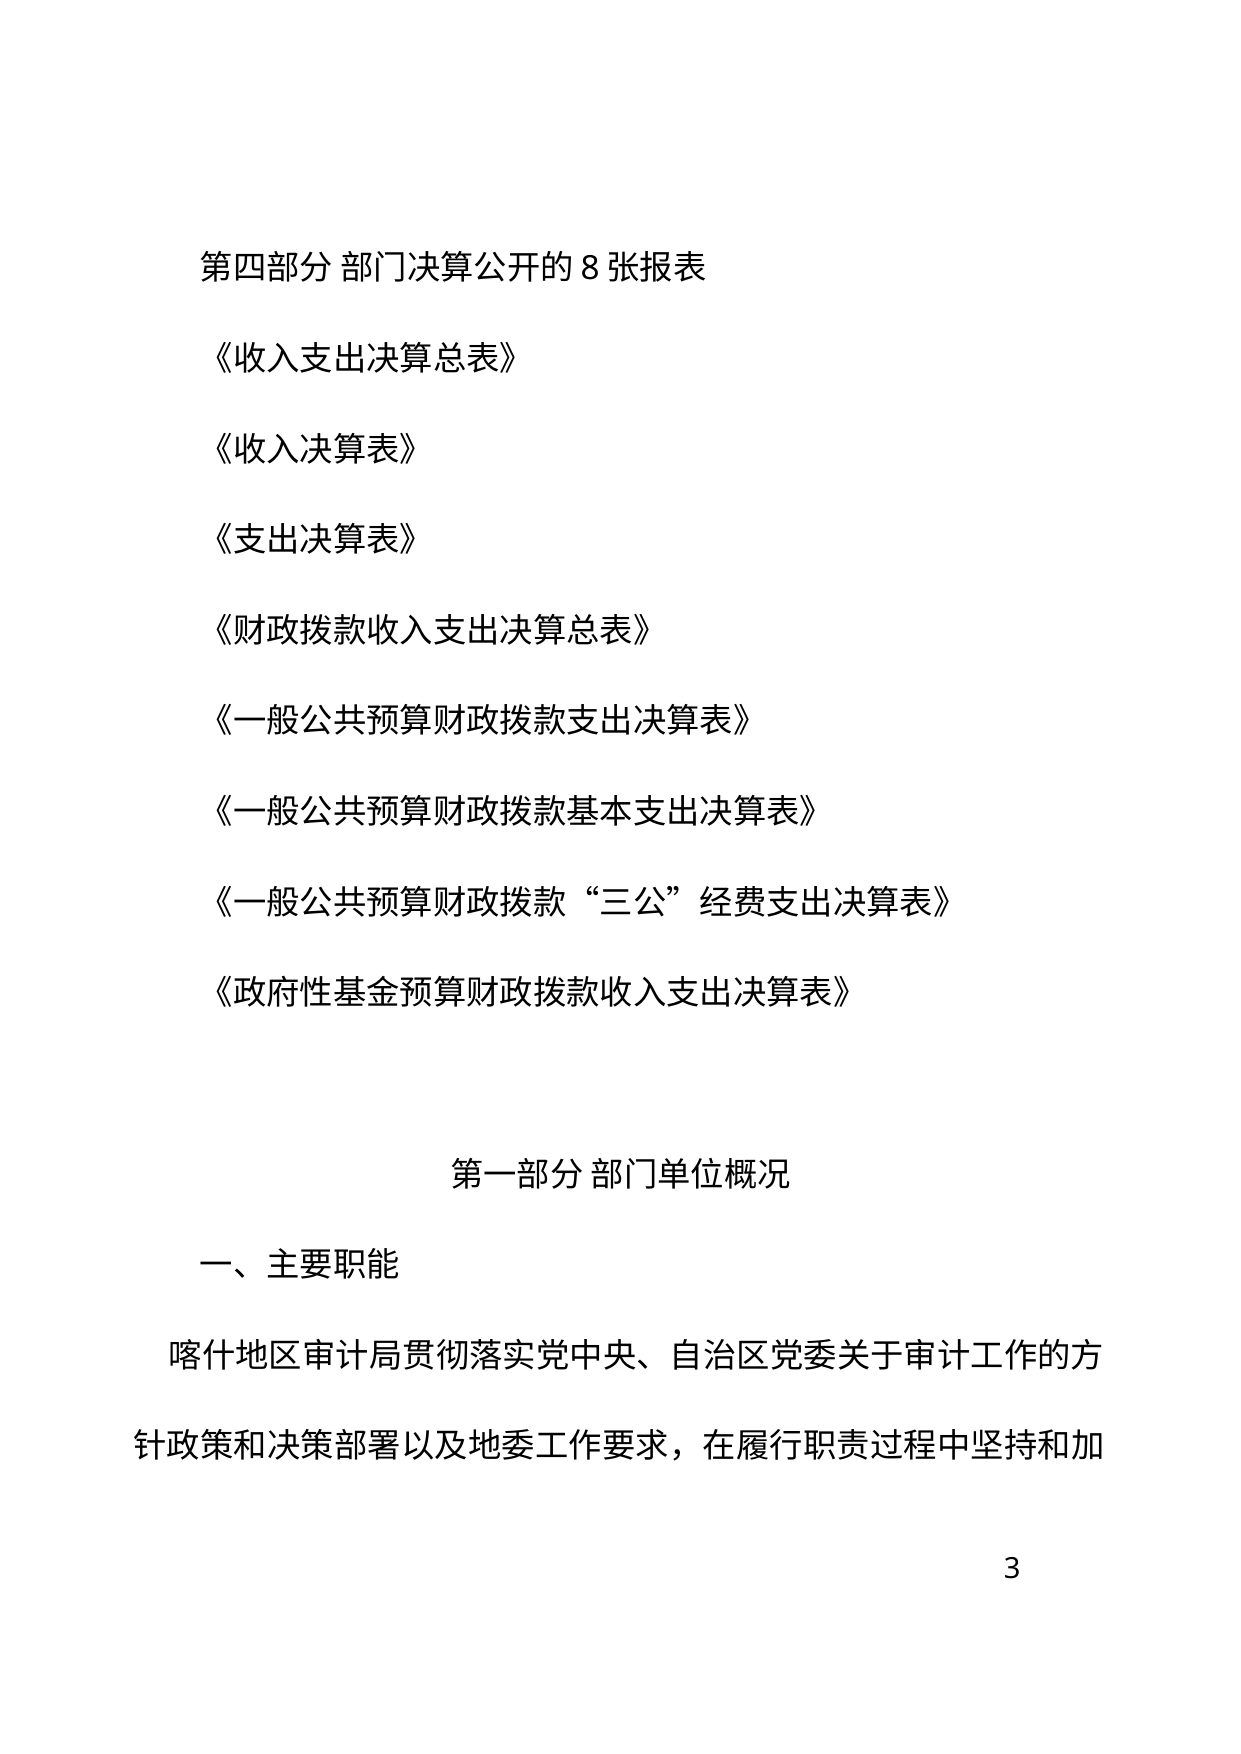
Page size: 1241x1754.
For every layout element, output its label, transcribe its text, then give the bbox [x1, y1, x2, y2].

text 《政府性基金预算财政拨款收入支出决算表》 [133, 945, 1107, 1036]
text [133, 1307, 1107, 1489]
text 《一般公共预算财政拨款“三公”经费支出决算表》 [133, 854, 1107, 945]
text 《收入支出决算总表》 [133, 311, 1107, 401]
text 一、主要职能 [133, 1217, 1107, 1307]
text 《支出决算表》 [133, 492, 1107, 582]
text 第一部分 部门单位概况 [133, 1126, 1107, 1217]
text 第四部分 部门决算公开的8张报表 [133, 220, 1107, 311]
text 《一般公共预算财政拨款基本支出决算表》 [133, 764, 1107, 854]
text 《财政拨款收入支出决算总表》 [133, 582, 1107, 673]
text 《收入决算表》 [133, 401, 1107, 492]
text 《一般公共预算财政拨款支出决算表》 [133, 673, 1107, 764]
